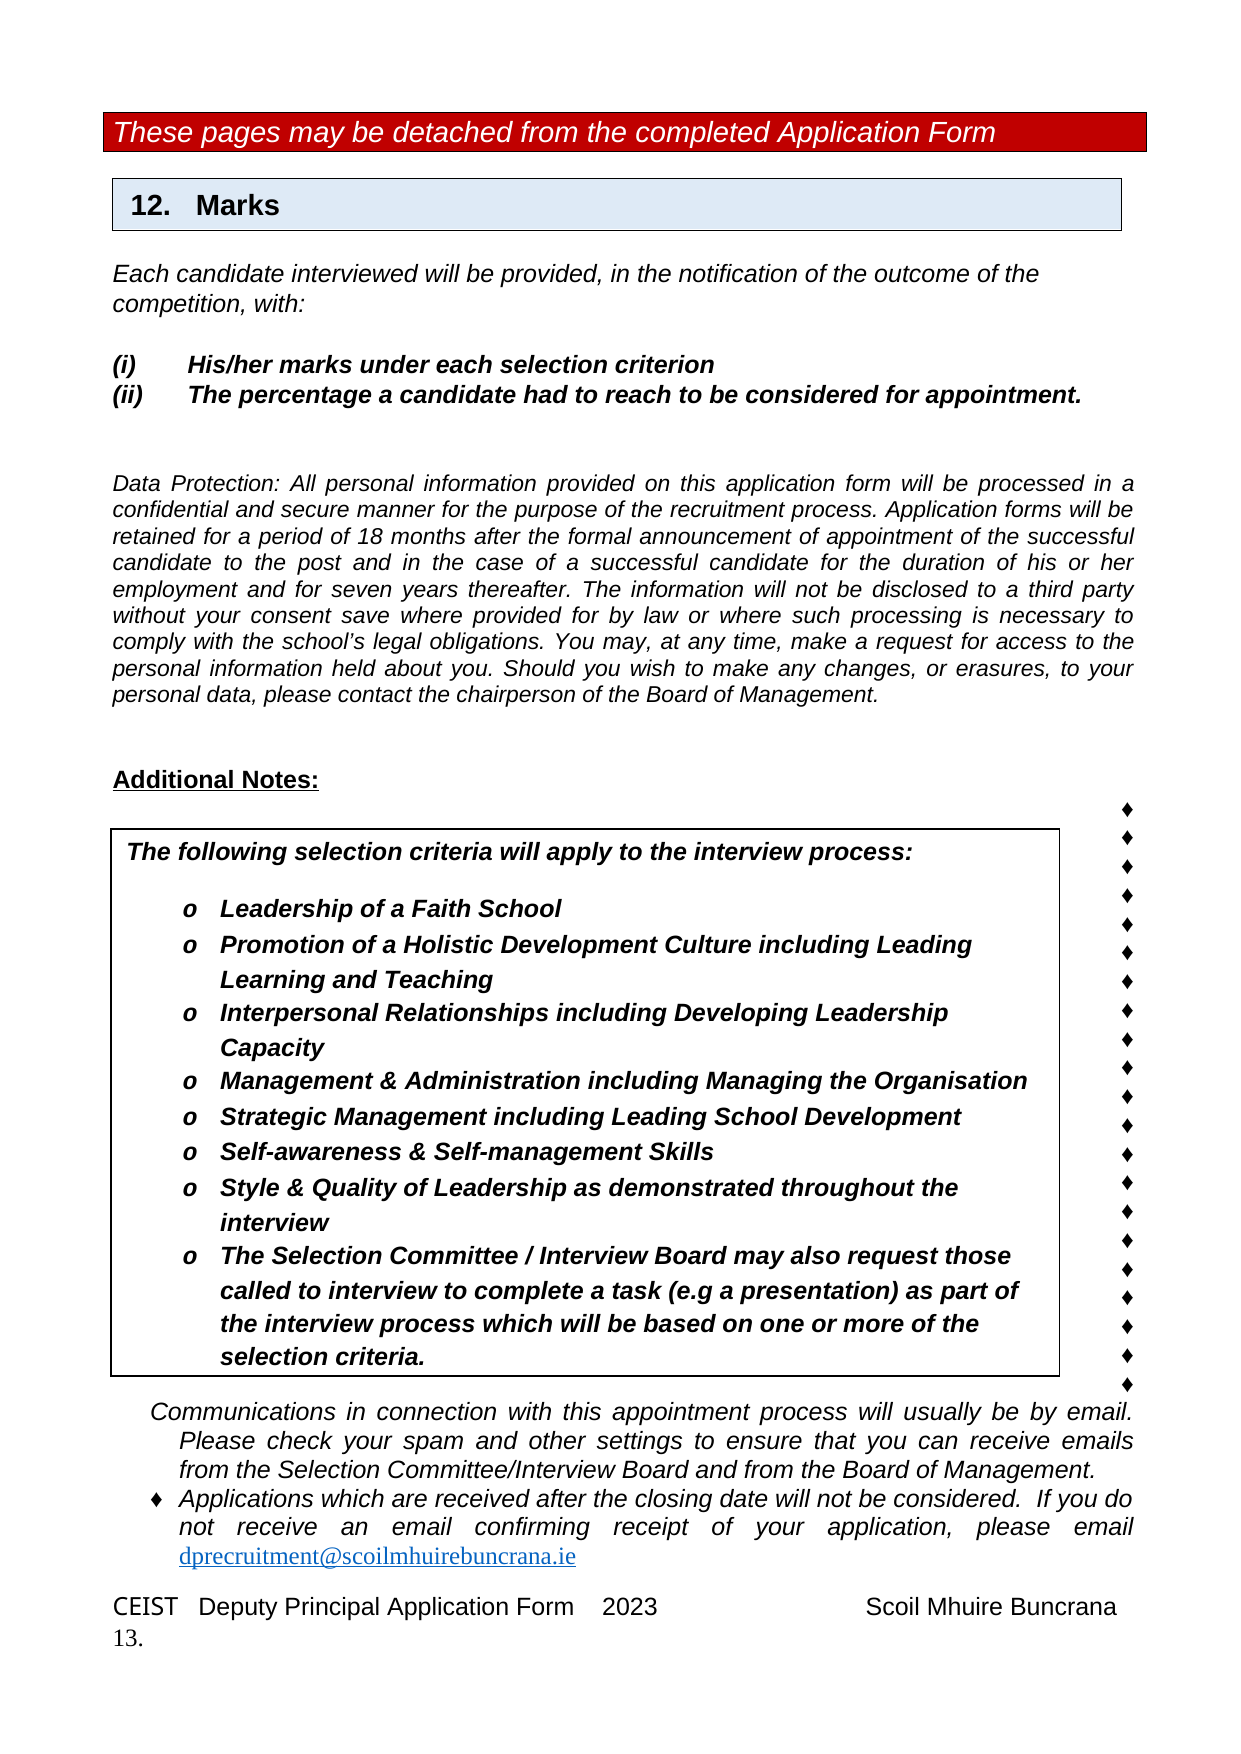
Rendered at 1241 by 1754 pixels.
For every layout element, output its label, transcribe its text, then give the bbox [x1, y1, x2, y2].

list Additional Notes: [112, 765, 1137, 793]
text Data Protection: All personal information provided on this application form will be processed in a confidential and secure manner for the purpose of the recruitment process. Application forms will be retained for a period of 18 months after the formal announcement of appointment of the successful candidate to the post and in the case of a successful candidate for the duration of his or her employment and for seven years thereafter. The information will not be disclosed to a third party without your consent save where provided for by law or where such processing is necessary to comply with the school’s legal obligations. You may, at any time, make a request for access to the personal information held about you. Should you wish to make any changes, or erasures, to your personal data, please contact the chairperson of the Board of Management. [112, 470, 1137, 707]
table_header 12. Marks [113, 179, 1121, 229]
list Communications in connection with this appointment process will usually be by email. Please check your spam and other settings to ensure that you can receive emails from the Selection Committee/Interview Board and from the Board of Management. [150, 793, 1137, 1483]
list The percentage a candidate had to reach to be considered for appointment. [112, 380, 1137, 408]
text These pages may be detached from the completed Application Form [104, 113, 1146, 151]
text Each candidate interviewed will be provided, in the notification of the outcome of the competition, with: [112, 259, 1137, 318]
list His/her marks under each selection criterion [112, 350, 1137, 378]
list Applications which are received after the closing date will not be considered. If you do not receive an email confirming receipt of your application, please email dprecruitment@scoilmhuirebuncrana.ie [150, 1483, 1137, 1570]
